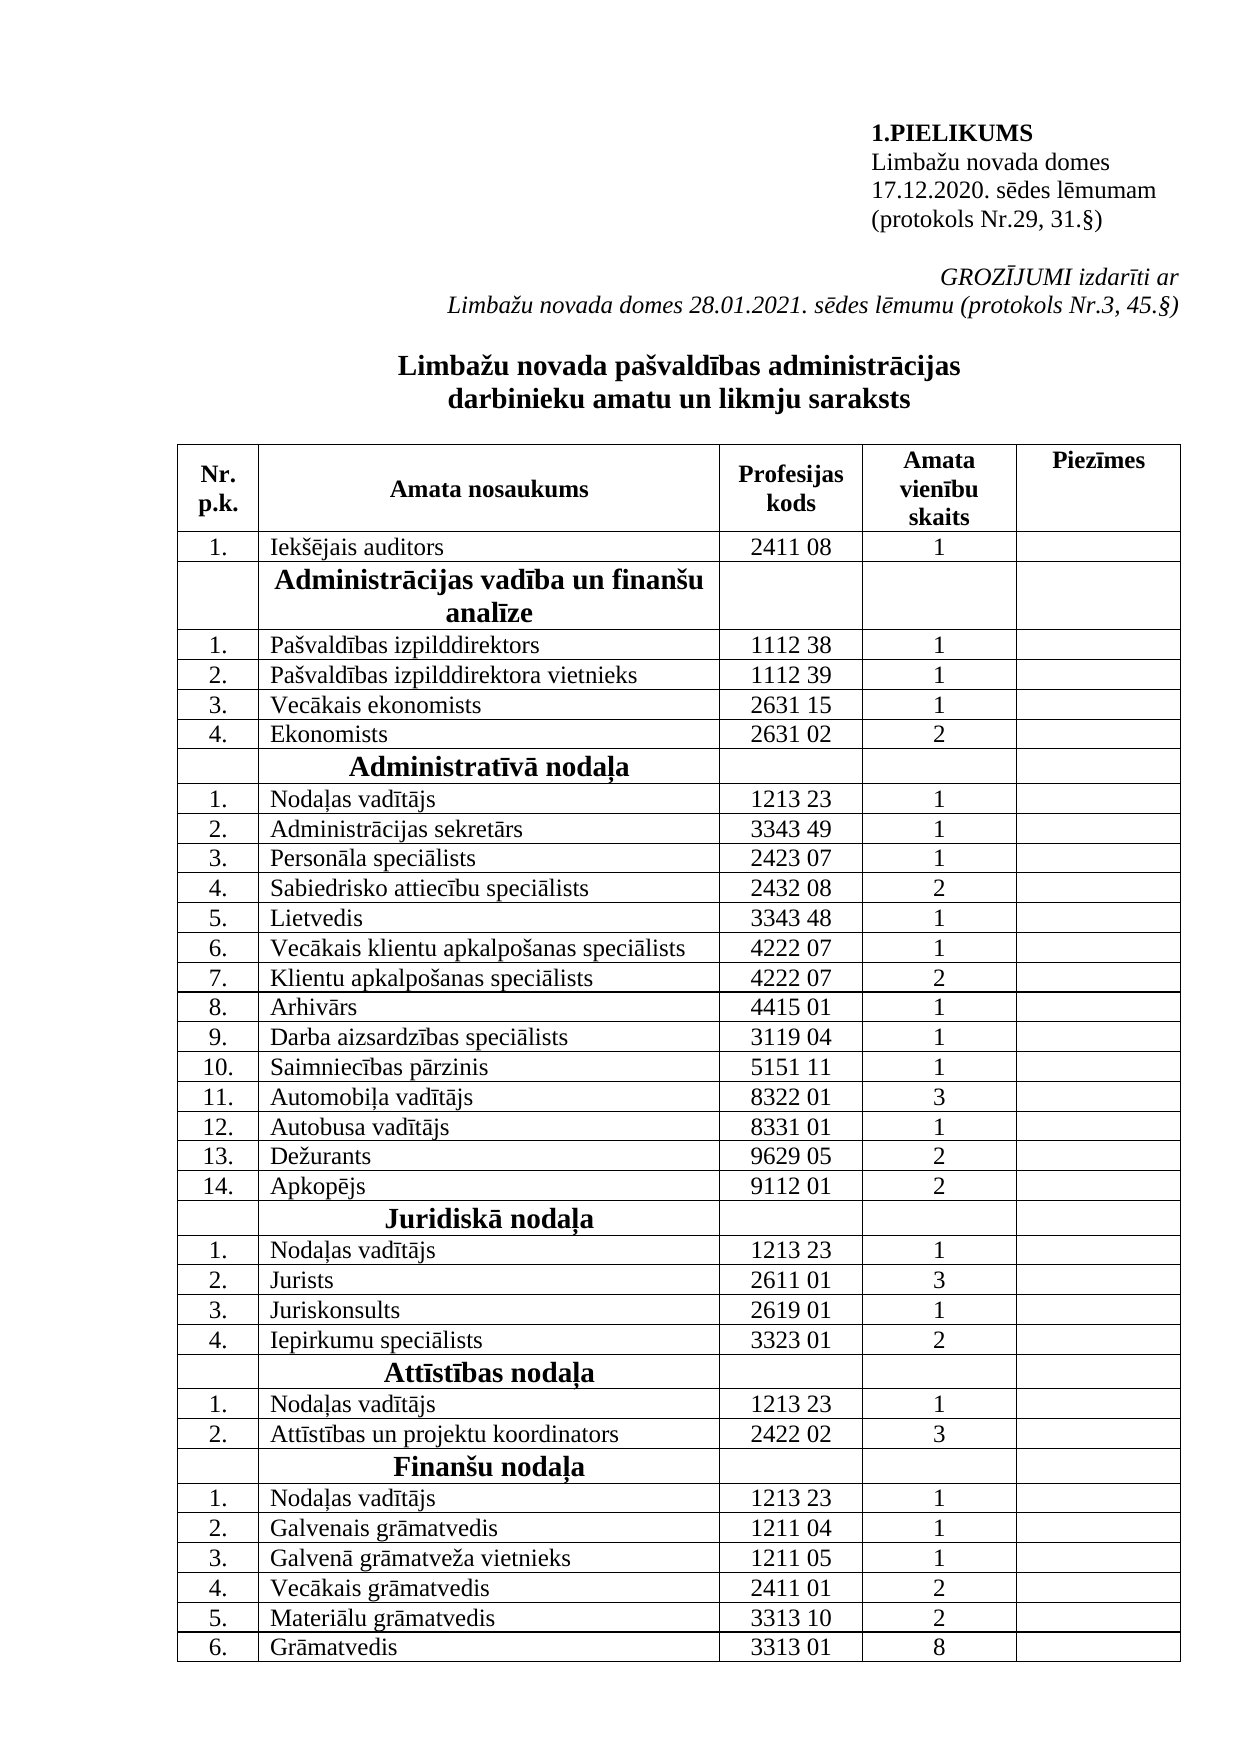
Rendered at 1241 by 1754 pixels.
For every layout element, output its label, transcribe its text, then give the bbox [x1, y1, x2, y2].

table_cell [1017, 1236, 1180, 1264]
table_cell 1213 23 [720, 1484, 862, 1512]
table_header Profesijas kods [720, 445, 862, 531]
table_cell 2 [863, 1573, 1016, 1602]
table_cell Galvenā grāmatveža vietnieks [259, 1543, 719, 1572]
table_cell [863, 1355, 1016, 1388]
table_cell 2631 15 [720, 690, 862, 718]
table_cell 1 [863, 993, 1016, 1021]
table_cell 3. [178, 1543, 258, 1572]
table_cell 1 [863, 844, 1016, 872]
table_cell 1 [863, 1052, 1016, 1081]
table_cell 1. [178, 630, 258, 659]
table_cell Juriskonsults [259, 1295, 719, 1324]
table_cell 5. [178, 903, 258, 932]
table_cell [1017, 1325, 1180, 1354]
table_cell Vecākais grāmatvedis [259, 1573, 719, 1602]
table_cell Klientu apkalpošanas speciālists [259, 963, 719, 991]
table_cell 1112 38 [720, 630, 862, 659]
table_cell [1017, 1265, 1180, 1294]
table_cell Darba aizsardzības speciālists [259, 1022, 719, 1051]
table_cell 8331 01 [720, 1112, 862, 1140]
table_cell 1213 23 [720, 784, 862, 813]
table_cell Pašvaldības izpilddirektora vietnieks [259, 660, 719, 689]
table_cell [1017, 1543, 1180, 1572]
table_cell 6. [178, 933, 258, 962]
text 1.Pielikums [871, 118, 1181, 147]
table_cell 1. [178, 532, 258, 561]
table_cell 2. [178, 660, 258, 689]
table_cell [1017, 903, 1180, 932]
table_cell [178, 562, 258, 629]
table_cell 1. [178, 784, 258, 813]
table_cell [1017, 963, 1180, 991]
table_cell 2 [863, 963, 1016, 991]
table_cell 4415 01 [720, 993, 862, 1021]
table_cell 1 [863, 690, 1016, 718]
table_cell 1 [863, 1022, 1016, 1051]
table_cell 1. [178, 1236, 258, 1264]
table_cell [1017, 1573, 1180, 1602]
table_cell 1. [178, 1484, 258, 1512]
table_cell 2. [178, 1265, 258, 1294]
table_cell [1017, 1484, 1180, 1512]
table_header Nr. p.k. [178, 445, 258, 531]
text darbinieku amatu un likmju saraksts [177, 382, 1181, 415]
table_cell 5. [178, 1603, 258, 1631]
table_cell Iekšējais auditors [259, 532, 719, 561]
table_cell 1 [863, 1389, 1016, 1418]
table_cell 1 [863, 784, 1016, 813]
table_cell [1017, 1052, 1180, 1081]
table_cell Autobusa vadītājs [259, 1112, 719, 1140]
table_cell [1017, 660, 1180, 689]
table_cell 1211 04 [720, 1513, 862, 1542]
text 17.12.2020. sēdes lēmumam (protokols Nr.29, 31.§) [871, 176, 1181, 233]
text Limbažu novada pašvaldības administrācijas [177, 348, 1181, 382]
table_cell [1017, 1201, 1180, 1234]
table_cell 1 [863, 660, 1016, 689]
table_cell 1213 23 [720, 1389, 862, 1418]
table_cell [720, 562, 862, 629]
table_cell 1 [863, 1484, 1016, 1512]
table_cell Nodaļas vadītājs [259, 784, 719, 813]
table_cell [1017, 784, 1180, 813]
table_cell 1 [863, 1236, 1016, 1264]
table_cell 2. [178, 814, 258, 842]
table_cell 2 [863, 1603, 1016, 1631]
table_cell [178, 1201, 258, 1234]
table_cell 13. [178, 1141, 258, 1170]
table_cell 3343 48 [720, 903, 862, 932]
table_cell 3. [178, 1295, 258, 1324]
table_cell Personāla speciālists [259, 844, 719, 872]
table_cell [1017, 630, 1180, 659]
table_cell [1017, 844, 1180, 872]
table_cell 2411 01 [720, 1573, 862, 1602]
table_cell Galvenais grāmatvedis [259, 1513, 719, 1542]
table_cell Attīstības un projektu koordinators [259, 1419, 719, 1448]
table_cell [720, 1201, 862, 1234]
table_cell 1 [863, 630, 1016, 659]
table_cell [1017, 749, 1180, 783]
table_cell 2411 08 [720, 532, 862, 561]
table_cell [863, 1201, 1016, 1234]
table_cell 9. [178, 1022, 258, 1051]
table_cell [1017, 720, 1180, 748]
table_cell 12. [178, 1112, 258, 1140]
table_cell Finanšu nodaļa [259, 1449, 719, 1482]
table_cell 3343 49 [720, 814, 862, 842]
table_cell 9629 05 [720, 1141, 862, 1170]
table_cell [1017, 1419, 1180, 1448]
table_cell [720, 749, 862, 783]
table_cell 3 [863, 1419, 1016, 1448]
table_cell [1017, 1355, 1180, 1388]
table_cell 2 [863, 720, 1016, 748]
table_cell 3323 01 [720, 1325, 862, 1354]
table_cell 10. [178, 1052, 258, 1081]
table_header Piezīmes [1017, 445, 1180, 531]
table_cell 1 [863, 814, 1016, 842]
table_cell Nodaļas vadītājs [259, 1389, 719, 1418]
table_cell 2 [863, 873, 1016, 902]
table_header Amata vienību skaits [863, 445, 1016, 531]
table_cell [863, 749, 1016, 783]
table_cell 3119 04 [720, 1022, 862, 1051]
table_cell 1 [863, 903, 1016, 932]
table_cell Attīstības nodaļa [259, 1355, 719, 1388]
table_cell 3313 01 [720, 1633, 862, 1661]
table_cell 5151 11 [720, 1052, 862, 1081]
text Limbažu novada domes [871, 147, 1181, 176]
table_cell Administratīvā nodaļa [259, 749, 719, 783]
table_cell Vecākais klientu apkalpošanas speciālists [259, 933, 719, 962]
table_cell 1213 23 [720, 1236, 862, 1264]
table_cell 4. [178, 1325, 258, 1354]
table_cell 9112 01 [720, 1171, 862, 1200]
table_cell 8 [863, 1633, 1016, 1661]
table_cell [863, 1449, 1016, 1482]
table_cell [178, 1355, 258, 1388]
table_cell 1 [863, 1112, 1016, 1140]
table_cell [1017, 873, 1180, 902]
table_cell 1 [863, 933, 1016, 962]
table_cell Dežurants [259, 1141, 719, 1170]
table_cell 3313 10 [720, 1603, 862, 1631]
table_cell Automobiļa vadītājs [259, 1082, 719, 1111]
table_cell 1 [863, 1295, 1016, 1324]
table_cell 1 [863, 1543, 1016, 1572]
table_cell [1017, 1513, 1180, 1542]
table_cell 1 [863, 532, 1016, 561]
table_cell 11. [178, 1082, 258, 1111]
table_cell 4222 07 [720, 963, 862, 991]
table_cell 4. [178, 720, 258, 748]
table_cell Sabiedrisko attiecību speciālists [259, 873, 719, 902]
table_cell 1112 39 [720, 660, 862, 689]
table_cell Apkopējs [259, 1171, 719, 1200]
table_cell 2611 01 [720, 1265, 862, 1294]
table_cell Iepirkumu speciālists [259, 1325, 719, 1354]
table_cell 1. [178, 1389, 258, 1418]
table_cell 14. [178, 1171, 258, 1200]
table_cell Grāmatvedis [259, 1633, 719, 1661]
table_cell [1017, 1449, 1180, 1482]
table_cell [720, 1449, 862, 1482]
table_cell [1017, 532, 1180, 561]
table_cell [1017, 1022, 1180, 1051]
table_cell 8. [178, 993, 258, 1021]
table_cell 8322 01 [720, 1082, 862, 1111]
table_cell 2619 01 [720, 1295, 862, 1324]
table_cell Juridiskā nodaļa [259, 1201, 719, 1234]
table_cell [863, 562, 1016, 629]
table_cell [1017, 1389, 1180, 1418]
table_cell 4222 07 [720, 933, 862, 962]
table_cell Materiālu grāmatvedis [259, 1603, 719, 1631]
table_cell 2432 08 [720, 873, 862, 902]
table_cell 2. [178, 1513, 258, 1542]
table_cell [1017, 1141, 1180, 1170]
table_cell Ekonomists [259, 720, 719, 748]
table_cell Administrācijas sekretārs [259, 814, 719, 842]
table_cell Vecākais ekonomists [259, 690, 719, 718]
table_cell 2 [863, 1325, 1016, 1354]
table_cell 2 [863, 1171, 1016, 1200]
table_cell Pašvaldības izpilddirektors [259, 630, 719, 659]
table_cell Arhivārs [259, 993, 719, 1021]
table_cell [1017, 814, 1180, 842]
table_cell 3. [178, 844, 258, 872]
table_cell 1 [863, 1513, 1016, 1542]
text GROZĪJUMI izdarīti ar [177, 262, 1181, 291]
table_cell 1211 05 [720, 1543, 862, 1572]
table_cell 7. [178, 963, 258, 991]
table_cell [1017, 1603, 1180, 1631]
table_cell 3. [178, 690, 258, 718]
table_cell [1017, 1171, 1180, 1200]
table_cell [1017, 993, 1180, 1021]
table_cell 2. [178, 1419, 258, 1448]
table_cell 2 [863, 1141, 1016, 1170]
table_cell [1017, 690, 1180, 718]
table_header Amata nosaukums [259, 445, 719, 531]
text Limbažu novada domes 28.01.2021. sēdes lēmumu (protokols Nr.3, 45.§) [177, 291, 1181, 319]
table_cell Nodaļas vadītājs [259, 1484, 719, 1512]
table_cell 3 [863, 1265, 1016, 1294]
table_cell [1017, 933, 1180, 962]
table_cell 2422 02 [720, 1419, 862, 1448]
table_cell 2423 07 [720, 844, 862, 872]
table_cell [1017, 562, 1180, 629]
table_cell 4. [178, 873, 258, 902]
table_cell Nodaļas vadītājs [259, 1236, 719, 1264]
table_cell [178, 1449, 258, 1482]
table_cell [1017, 1082, 1180, 1111]
table_cell 3 [863, 1082, 1016, 1111]
table_cell [1017, 1112, 1180, 1140]
table_cell 2631 02 [720, 720, 862, 748]
table_cell [1017, 1633, 1180, 1661]
table_cell Saimniecības pārzinis [259, 1052, 719, 1081]
table_cell Lietvedis [259, 903, 719, 932]
table_cell [1017, 1295, 1180, 1324]
table_cell 4. [178, 1573, 258, 1602]
table_cell 6. [178, 1633, 258, 1661]
table_cell Jurists [259, 1265, 719, 1294]
table_cell [720, 1355, 862, 1388]
table_cell Administrācijas vadība un finanšu analīze [259, 562, 719, 629]
table_cell [178, 749, 258, 783]
